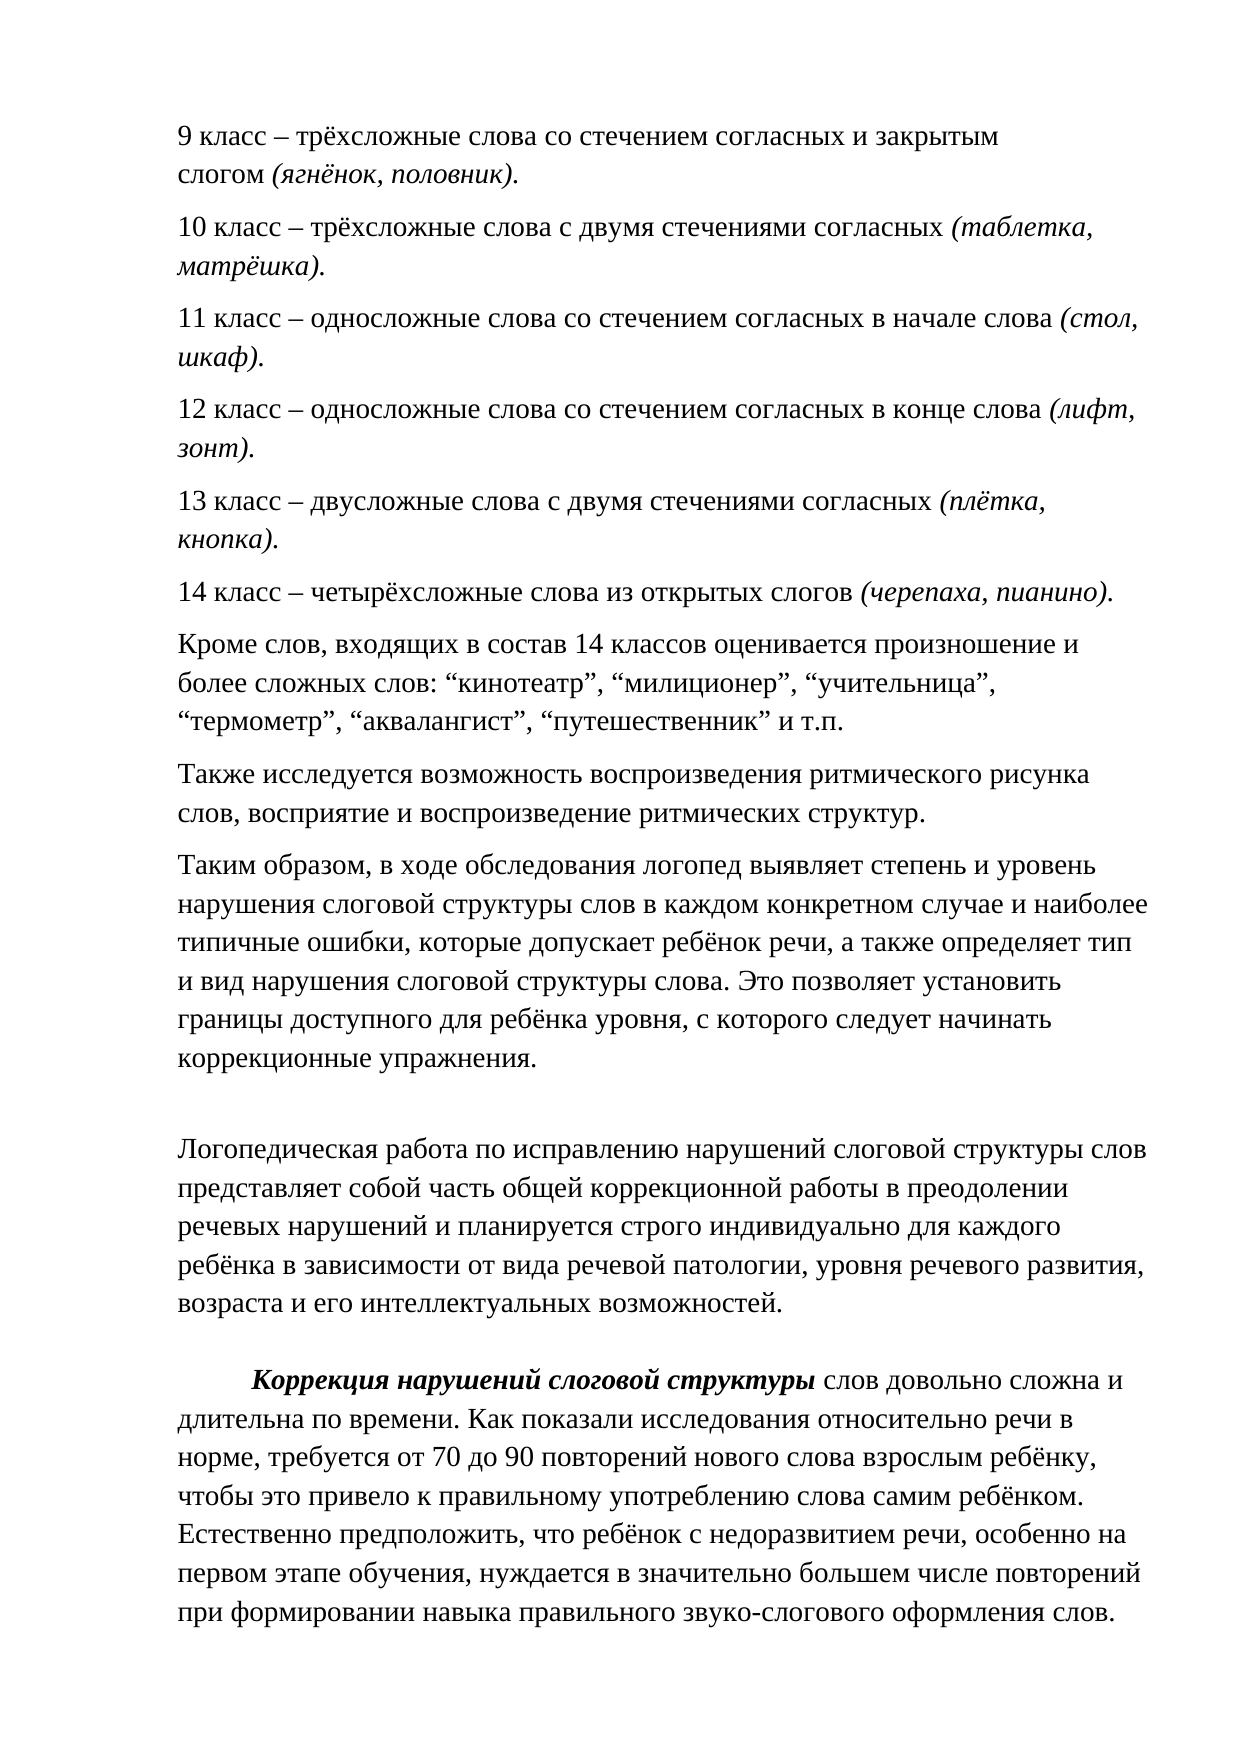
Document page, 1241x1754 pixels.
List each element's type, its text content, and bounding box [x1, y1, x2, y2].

text Также исследуется возможность воспроизведения ритмического рисунка слов, восприятие и воспроизведение ритмических структур. [177, 756, 1152, 828]
text 9 класс – трёхсложные слова со стечением согласных и закрытым слогом (ягнёнок, половник). [177, 118, 1152, 190]
text 14 класс – четырёхсложные слова из открытых слогов (черепаха, пианино). [177, 574, 1152, 607]
text 10 класс – трёхсложные слова с двумя стечениями согласных (таблетка, матрёшка). [177, 209, 1152, 281]
text Таким образом, в ходе обследования логопед выявляет степень и уровень нарушения слоговой структуры слов в каждом конкретном случае и наиболее типичные ошибки, которые допускает ребёнок речи, а также определяет тип и вид нарушения слоговой структуры слова. Это позволяет установить границы доступного для ребёнка уровня, с которого следует начинать коррекционные упражнения. [177, 847, 1152, 1073]
text 13 класс – двусложные слова с двумя стечениями согласных (плётка, кнопка). [177, 483, 1152, 555]
text Логопедическая работа по исправлению нарушений слоговой структуры слов представляет собой часть общей коррекционной работы в преодолении речевых нарушений и планируется строго индивидуально для каждого ребёнка в зависимости от вида речевой патологии, уровня речевого развития, возраста и его интеллектуальных возможностей. [177, 1131, 1152, 1319]
text 11 класс – односложные слова со стечением согласных в начале слова (стол, шкаф). [177, 300, 1152, 372]
text Кроме слов, входящих в состав 14 классов оценивается произношение и более сложных слов: “кинотеатр”, “милиционер”, “учительница”, “термометр”, “аквалангист”, “путешественник” и т.п. [177, 626, 1152, 737]
text Коррекция нарушений слоговой структуры слов довольно сложна и длительна по времени. Как показали исследования относительно речи в норме, требуется от 70 до 90 повторений нового слова взрослым ребёнку, чтобы это привело к правильному употреблению слова самим ребёнком. Естественно предположить, что ребёнок с недоразвитием речи, особенно на первом этапе обучения, нуждается в значительно большем числе повторений при формировании навыка правильного звуко-слогового оформления слов. [177, 1362, 1152, 1627]
text 12 класс – односложные слова со стечением согласных в конце слова (лифт, зонт). [177, 392, 1152, 464]
